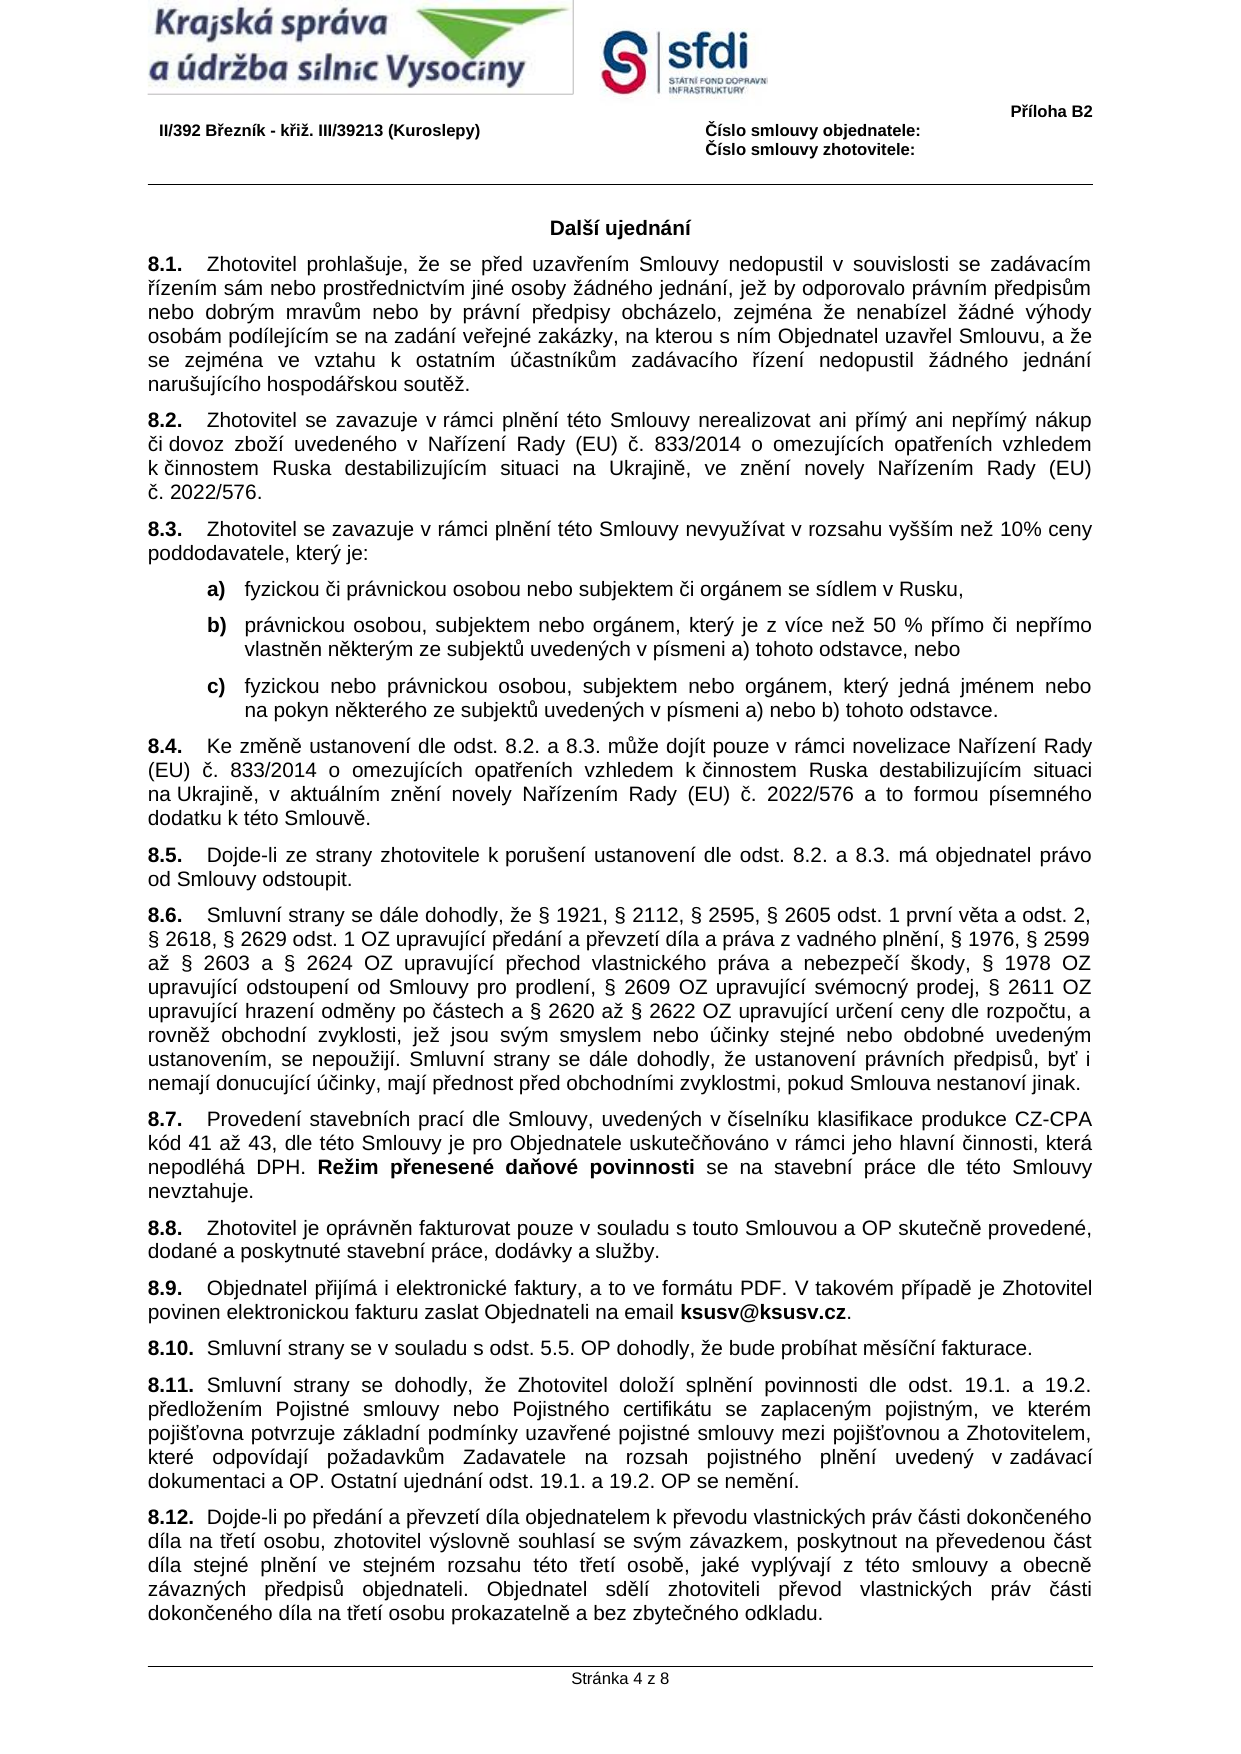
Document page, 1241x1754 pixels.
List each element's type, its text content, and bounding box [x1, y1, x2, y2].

list Smluvní strany se dále dohodly, že § 1921, § 2112, § 2595, § 2605 odst. 1 první věta a odst. 2, § 2618, § 2629 odst. 1 OZ upravující předání a převzetí díla a práva z vadného plnění, § 1976, § 2599 až § 2603 a § 2624 OZ upravující přechod vlastnického práva a nebezpečí škody, § 1978 OZ upravující odstoupení od Smlouvy pro prodlení, § 2609 OZ upravující svémocný prodej, § 2611 OZ upravující hrazení odměny po částech a § 2620 až § 2622 OZ upravující určení ceny dle rozpočtu, a rovněž obchodní zvyklosti, jež jsou svým smyslem nebo účinky stejné nebo obdobné uvedeným ustanovením, se nepoužijí. Smluvní strany se dále dohodly, že ustanovení právních předpisů, byť i nemají donucující účinky, mají přednost před obchodními zvyklostmi, pokud Smlouva nestanoví jinak. [148, 903, 1093, 1094]
list Smluvní strany se dohodly, že Zhotovitel doloží splnění povinnosti dle odst. 19.1. a 19.2. předložením Pojistné smlouvy nebo Pojistného certifikátu se zaplaceným pojistným, ve kterém pojišťovna potvrzuje základní podmínky uzavřené pojistné smlouvy mezi pojišťovnou a Zhotovitelem, které odpovídají požadavkům Zadavatele na rozsah pojistného plnění uvedený v zadávací dokumentaci a OP. Ostatní ujednání odst. 19.1. a 19.2. OP se nemění. [148, 1373, 1093, 1492]
list Dojde-li po předání a převzetí díla objednatelem k převodu vlastnických práv části dokončeného díla na třetí osobu, zhotovitel výslovně souhlasí se svým závazkem, poskytnout na převedenou část díla stejné plnění ve stejném rozsahu této třetí osobě, jaké vyplývají z této smlouvy a obecně závazných předpisů objednateli. Objednatel sdělí zhotoviteli převod vlastnických práv části dokončeného díla na třetí osobu prokazatelně a bez zbytečného odkladu. [148, 1505, 1093, 1625]
list Smluvní strany se v souladu s odst. 5.5. OP dohodly, že bude probíhat měsíční fakturace. [148, 1336, 1093, 1360]
list Zhotovitel prohlašuje, že se před uzavřením Smlouvy nedopustil v souvislosti se zadávacím řízením sám nebo prostřednictvím jiné osoby žádného jednání, jež by odporovalo právním předpisům nebo dobrým mravům nebo by právní předpisy obcházelo, zejména že nenabízel žádné výhody osobám podílejícím se na zadání veřejné zakázky, na kterou s ním Objednatel uzavřel Smlouvu, a že se zejména ve vztahu k ostatním účastníkům zadávacího řízení nedopustil žádného jednání narušujícího hospodářskou soutěž. [148, 252, 1093, 396]
list Zhotovitel je oprávněn fakturovat pouze v souladu s touto Smlouvou a OP skutečně provedené, dodané a poskytnuté stavební práce, dodávky a služby. [148, 1215, 1093, 1263]
picture [147, 0, 574, 96]
list Zhotovitel se zavazuje v rámci plnění této Smlouvy nerealizovat ani přímý ani nepřímý nákup či dovoz zboží uvedeného v Nařízení Rady (EU) č. 833/2014 o omezujících opatřeních vzhledem k činnostem Ruska destabilizujícím situaci na Ukrajině, ve znění novely Nařízením Rady (EU) č. 2022/576. [148, 408, 1093, 504]
list Ke změně ustanovení dle odst. 8.2. a 8.3. může dojít pouze v rámci novelizace Nařízení Rady (EU) č. 833/2014 o omezujících opatřeních vzhledem k činnostem Ruska destabilizujícím situaci na Ukrajině, v aktuálním znění novely Nařízením Rady (EU) č. 2022/576 a to formou písemného dodatku k této Smlouvě. [148, 734, 1093, 830]
list fyzickou nebo právnickou osobou, subjektem nebo orgánem, který jedná jménem nebo na pokyn některého ze subjektů uvedených v písmeni a) nebo b) tohoto odstavce. [207, 674, 1093, 722]
list Dojde-li ze strany zhotovitele k porušení ustanovení dle odst. 8.2. a 8.3. má objednatel právo od Smlouvy odstoupit. [148, 842, 1093, 890]
list Provedení stavebních prací dle Smlouvy, uvedených v číselníku klasifikace produkce CZ-CPA kód 41 až 43, dle této Smlouvy je pro Objednatele uskutečňováno v rámci jeho hlavní činnosti, která nepodléhá DPH. Režim přenesené daňové povinnosti se na stavební práce dle této Smlouvy nevztahuje. [148, 1107, 1093, 1203]
list právnickou osobou, subjektem nebo orgánem, který je z více než 50 % přímo či nepřímo vlastněn některým ze subjektů uvedených v písmeni a) tohoto odstavce, nebo [207, 613, 1093, 661]
list Zhotovitel se zavazuje v rámci plnění této Smlouvy nevyužívat v rozsahu vyšším než 10% ceny poddodavatele, který je: [148, 516, 1093, 564]
list Objednatel přijímá i elektronické faktury, a to ve formátu PDF. V takovém případě je Zhotovitel povinen elektronickou fakturu zaslat Objednateli na email ksusv@ksusv.cz. [148, 1276, 1093, 1324]
subtitle Další ujednání [148, 215, 1093, 239]
picture [598, 14, 768, 108]
list fyzickou či právnickou osobou nebo subjektem či orgánem se sídlem v Rusku, [207, 577, 1093, 601]
